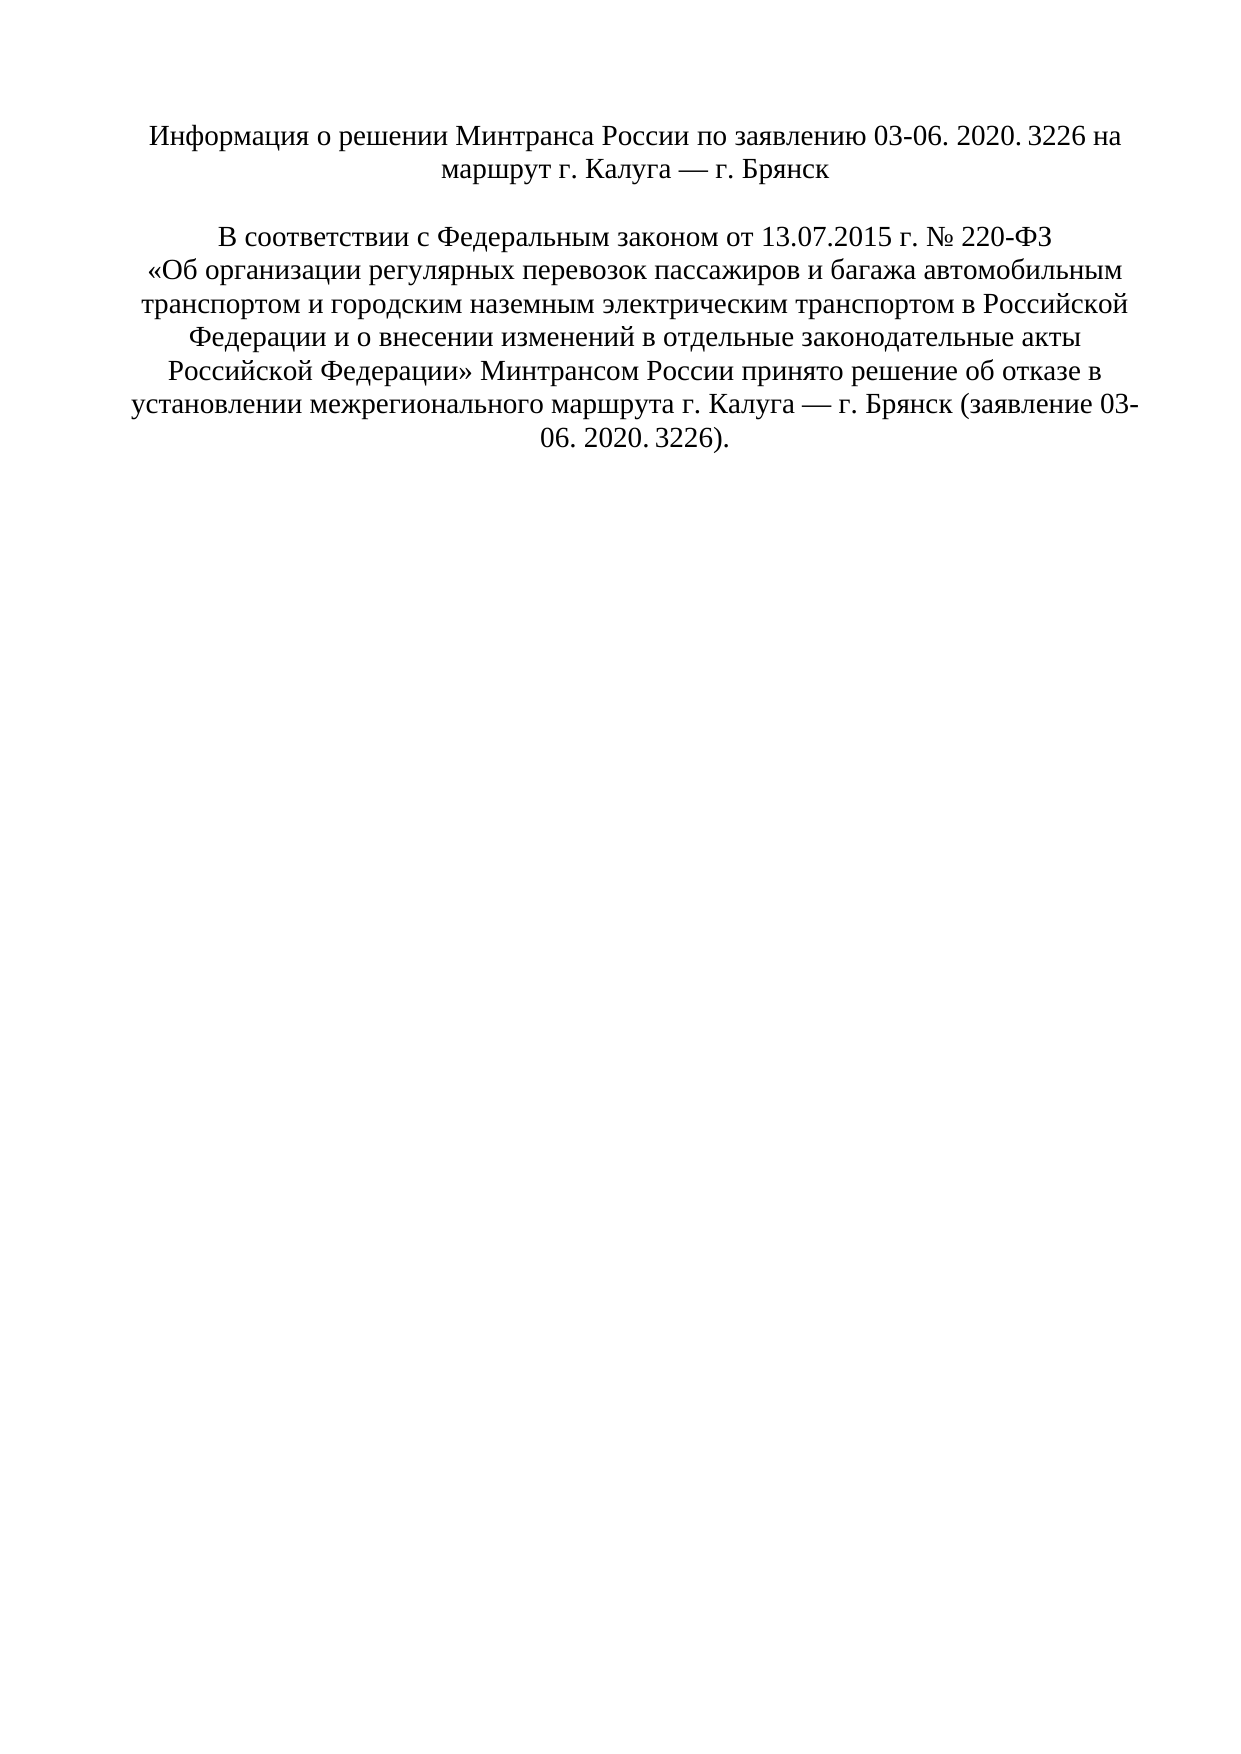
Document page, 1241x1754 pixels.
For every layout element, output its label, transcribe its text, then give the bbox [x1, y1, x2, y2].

text В соответствии с Федеральным законом от 13.07.2015 г. № 220-ФЗ «Об организации регулярных перевозок пассажиров и багажа автомобильным транспортом и городским наземным электрическим транспортом в Российской Федерации и о внесении изменений в отдельные законодательные акты Российской Федерации» Минтрансом России принято решение об отказе в установлении межрегионального маршрута г. Калуга — г. Брянск (заявление 03-06. 2020. 3226). [118, 219, 1152, 453]
text Информация о решении Минтранса России по заявлению 03-06. 2020. 3226 на маршрут г. Калуга — г. Брянск [118, 118, 1152, 185]
